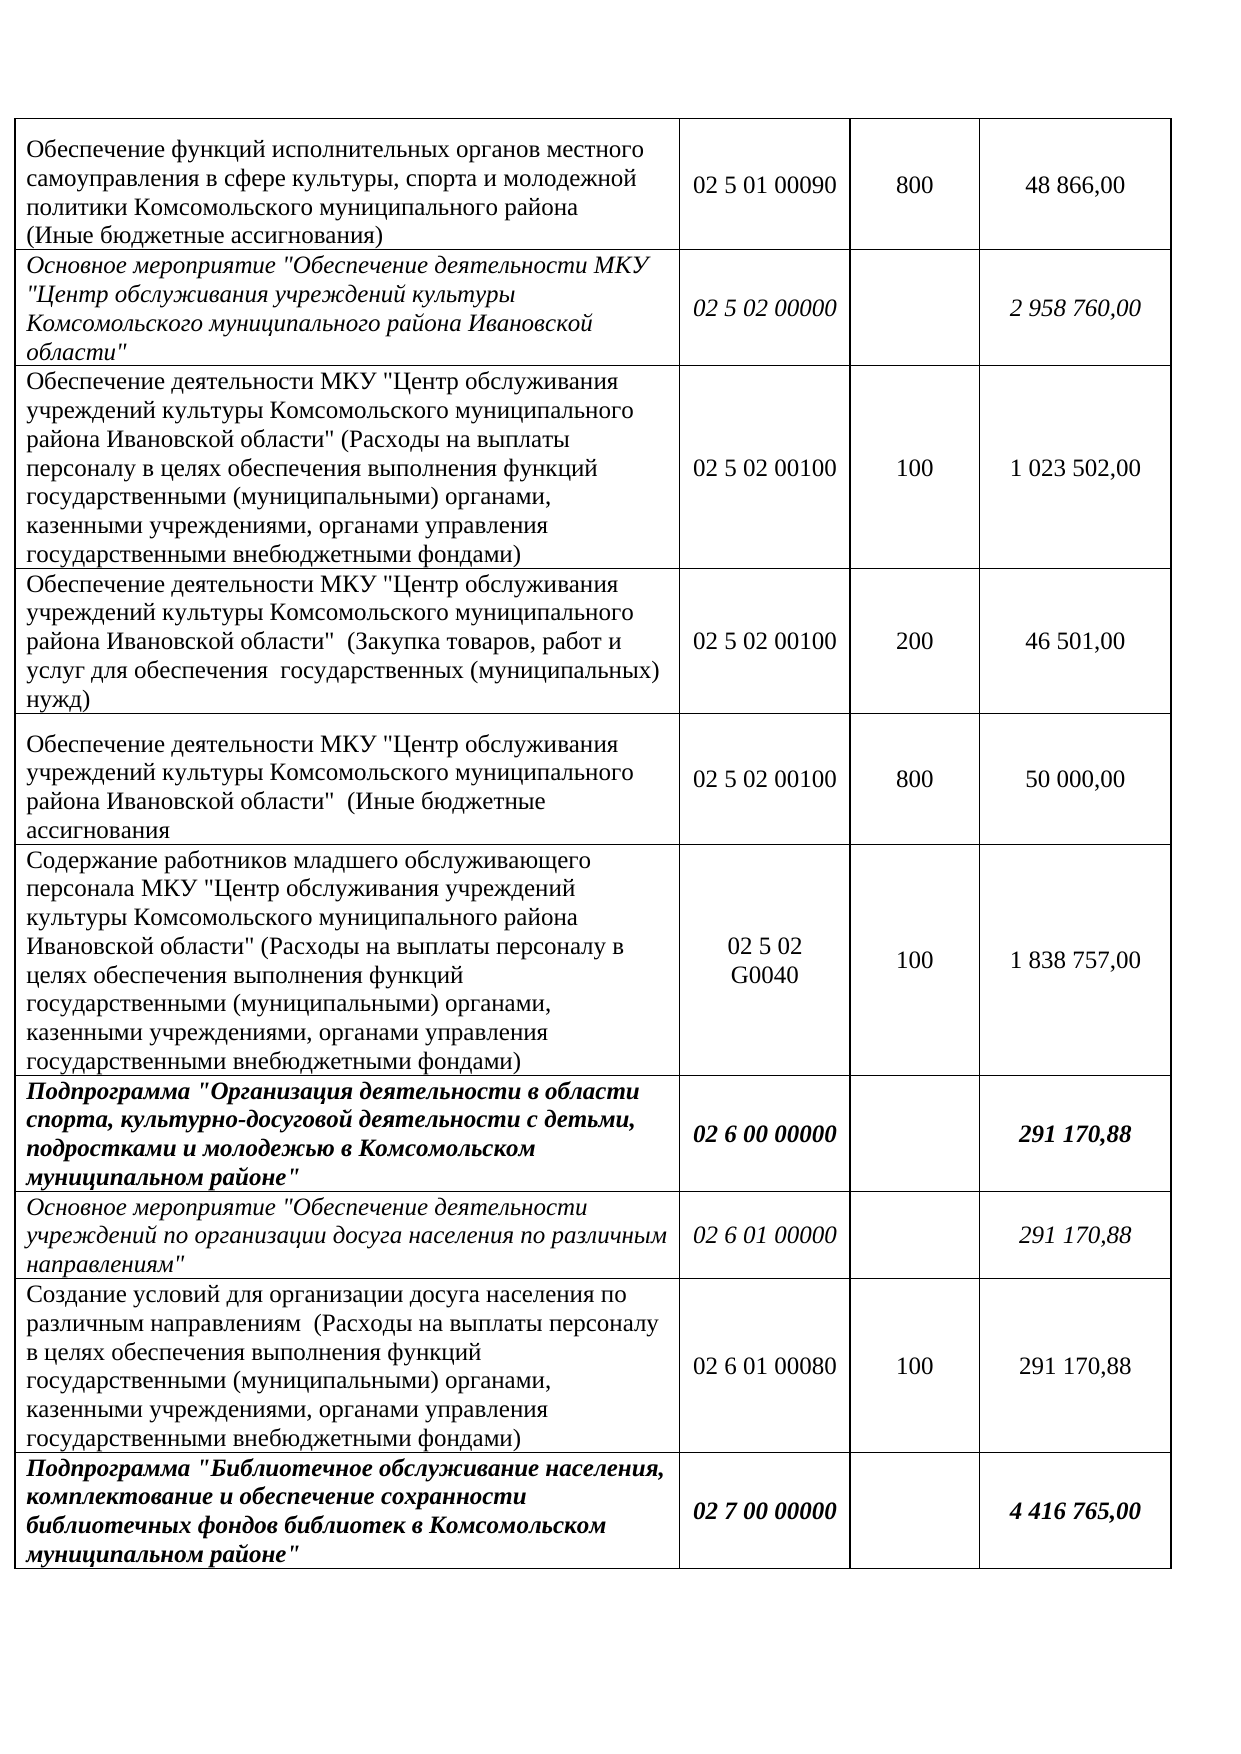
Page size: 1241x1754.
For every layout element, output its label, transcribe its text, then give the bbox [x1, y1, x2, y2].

table_cell 4 416 765,00 [980, 1453, 1170, 1568]
table_cell Основное мероприятие "Обеспечение деятельности учреждений по организации досуга населения по различным направлениям" [16, 1192, 679, 1278]
table_cell 291 170,88 [980, 1192, 1170, 1278]
table_cell 200 [851, 569, 979, 712]
table_cell 02 7 00 00000 [680, 1453, 849, 1568]
table_cell 291 170,88 [980, 1076, 1170, 1191]
table_cell 50 000,00 [980, 714, 1170, 844]
table_cell [851, 1453, 979, 1568]
table_cell 100 [851, 1279, 979, 1452]
table_cell 800 [851, 119, 979, 249]
table_cell 02 5 02 G0040 [680, 845, 849, 1075]
table_cell [851, 250, 979, 365]
table_cell Обеспечение деятельности МКУ "Центр обслуживания учреждений культуры Комсомольского муниципального района Ивановской области" (Расходы на выплаты персоналу в целях обеспечения выполнения функций государственными (муниципальными) органами, казенными учреждениями, органами управления государственными внебюджетными фондами) [16, 366, 679, 568]
table_cell Подпрограмма "Организация деятельности в области спорта, культурно-досуговой деятельности с детьми, подростками и молодежью в Комсомольском муниципальном районе" [16, 1076, 679, 1191]
table_cell [851, 1076, 979, 1191]
table_cell Содержание работников младшего обслуживающего персонала МКУ "Центр обслуживания учреждений культуры Комсомольского муниципального района Ивановской области" (Расходы на выплаты персоналу в целях обеспечения выполнения функций государственными (муниципальными) органами, казенными учреждениями, органами управления государственными внебюджетными фондами) [16, 845, 679, 1075]
table_cell 1 838 757,00 [980, 845, 1170, 1075]
table_cell 2 958 760,00 [980, 250, 1170, 365]
table_cell 02 5 02 00100 [680, 569, 849, 712]
table_cell Основное мероприятие "Обеспечение деятельности МКУ "Центр обслуживания учреждений культуры Комсомольского муниципального района Ивановской области" [16, 250, 679, 365]
table_cell 100 [851, 366, 979, 568]
table_cell Обеспечение деятельности МКУ "Центр обслуживания учреждений культуры Комсомольского муниципального района Ивановской области" (Иные бюджетные ассигнования [16, 714, 679, 844]
table_cell 02 6 01 00080 [680, 1279, 849, 1452]
table_cell 1 023 502,00 [980, 366, 1170, 568]
table_cell 02 5 02 00100 [680, 366, 849, 568]
table_cell 46 501,00 [980, 569, 1170, 712]
table_cell 02 6 01 00000 [680, 1192, 849, 1278]
table_cell 02 5 01 00090 [680, 119, 849, 249]
table_cell 48 866,00 [980, 119, 1170, 249]
table_cell 02 5 02 00100 [680, 714, 849, 844]
table_cell 02 5 02 00000 [680, 250, 849, 365]
table_cell [851, 1192, 979, 1278]
table_cell Обеспечение деятельности МКУ "Центр обслуживания учреждений культуры Комсомольского муниципального района Ивановской области" (Закупка товаров, работ и услуг для обеспечения государственных (муниципальных) нужд) [16, 569, 679, 712]
table_cell Подпрограмма "Библиотечное обслуживание населения, комплектование и обеспечение сохранности библиотечных фондов библиотек в Комсомольском муниципальном районе" [16, 1453, 679, 1568]
table_cell 02 6 00 00000 [680, 1076, 849, 1191]
table_cell 800 [851, 714, 979, 844]
table_cell Создание условий для организации досуга населения по различным направлениям (Расходы на выплаты персоналу в целях обеспечения выполнения функций государственными (муниципальными) органами, казенными учреждениями, органами управления государственными внебюджетными фондами) [16, 1279, 679, 1452]
table_cell 100 [851, 845, 979, 1075]
table_cell 291 170,88 [980, 1279, 1170, 1452]
table_cell Обеспечение функций исполнительных органов местного самоуправления в сфере культуры, спорта и молодежной политики Комсомольского муниципального района (Иные бюджетные ассигнования) [16, 119, 679, 249]
